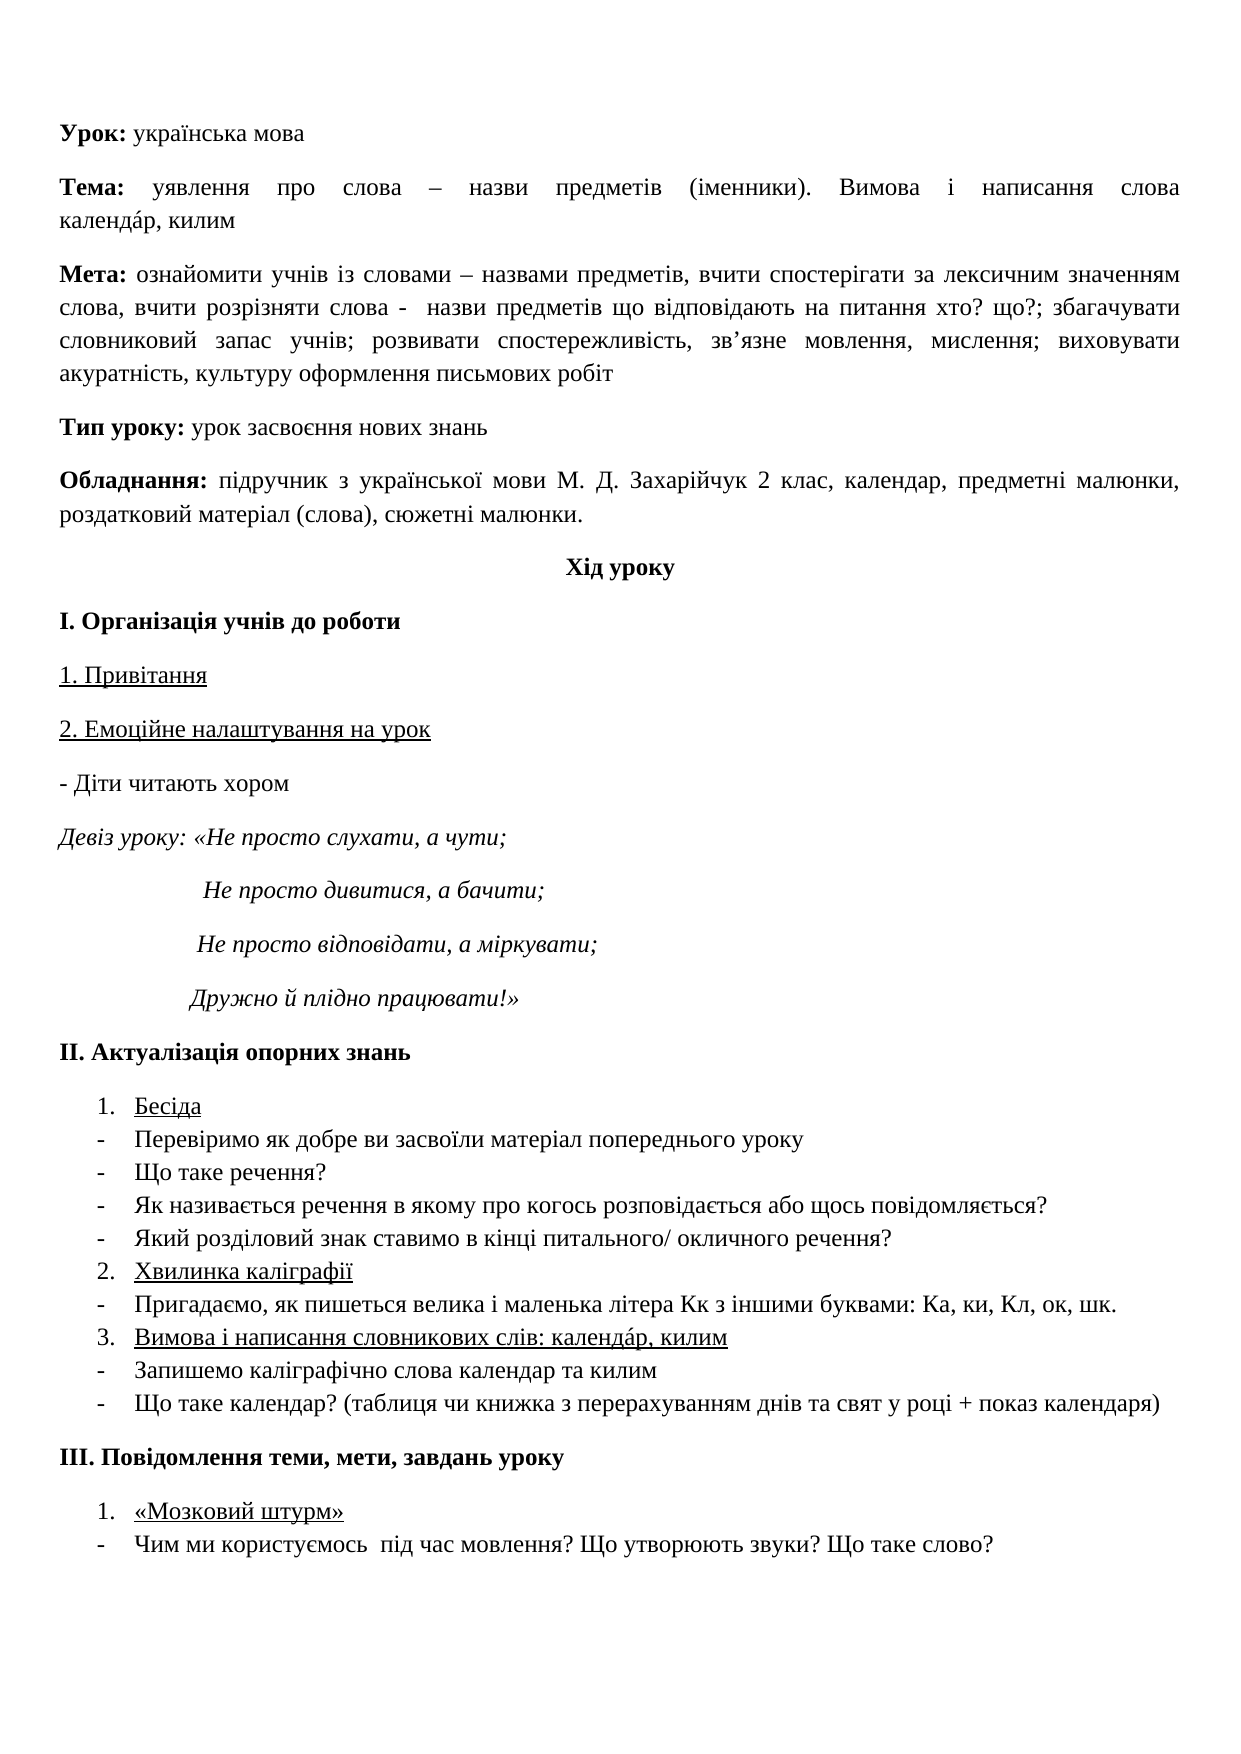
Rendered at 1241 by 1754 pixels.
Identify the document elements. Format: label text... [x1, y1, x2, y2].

text Мета: ознайомити учнів із словами – назвами предметів, вчити спостерігати за лексичним значенням слова, вчити розрізняти слова - назви предметів що відповідають на питання хто? що?; збагачувати словниковий запас учнів; розвивати спостережливість, зв’язне мовлення, мислення; виховувати акуратність, культуру оформлення письмових робіт [59, 259, 1181, 387]
list Що таке речення? [97, 1157, 1181, 1186]
text Девіз уроку: «Не просто слухати, а чути; [59, 822, 1181, 851]
list Який розділовий знак ставимо в кінці питального/ окличного речення? [97, 1223, 1181, 1252]
list Запишемо каліграфічно слова календар та килим [97, 1355, 1181, 1384]
list Як називається речення в якому про когось розповідається або щось повідомляється? [97, 1190, 1181, 1219]
text 2. Емоційне налаштування на урок [59, 714, 1181, 743]
list «Мозковий штурм» [97, 1496, 1181, 1525]
text Тема: уявлення про слова – назви предметів (іменники). Вимова і написання слова календáр, килим [59, 172, 1181, 234]
text ІІ. Актуалізація опорних знань [59, 1037, 1181, 1066]
text Не просто дивитися, а бачити; [59, 876, 1181, 904]
text Тип уроку: урок засвоєння нових знань [59, 412, 1181, 441]
text Дружно й плідно працювати!» [59, 983, 1181, 1012]
list Хвилинка каліграфії [97, 1256, 1181, 1285]
list Бесіда [97, 1091, 1181, 1120]
text І. Організація учнів до роботи [59, 606, 1181, 635]
list Що таке календар? (таблиця чи книжка з перерахуванням днів та свят у році + показ календаря) [97, 1388, 1181, 1417]
text Не просто відповідати, а міркувати; [59, 929, 1181, 958]
text Обладнання: підручник з української мови М. Д. Захарійчук 2 клас, календар, предметні малюнки, роздатковий матеріал (слова), сюжетні малюнки. [59, 466, 1181, 527]
text - Діти читають хором [59, 768, 1181, 797]
text 1. Привітання [59, 660, 1181, 689]
list Перевіримо як добре ви засвоїли матеріал попереднього уроку [97, 1124, 1181, 1153]
text Хід уроку [59, 552, 1181, 581]
list Чим ми користуємось під час мовлення? Що утворюють звуки? Що таке слово? [97, 1529, 1181, 1558]
text Урок: українська мова [59, 118, 1181, 147]
list Пригадаємо, як пишеться велика і маленька літера Кк з іншими буквами: Ка, ки, Кл, ок, шк. [97, 1289, 1181, 1318]
list Вимова і написання словникових слів: календáр, килим [97, 1322, 1181, 1351]
text ІІІ. Повідомлення теми, мети, завдань уроку [59, 1442, 1181, 1471]
